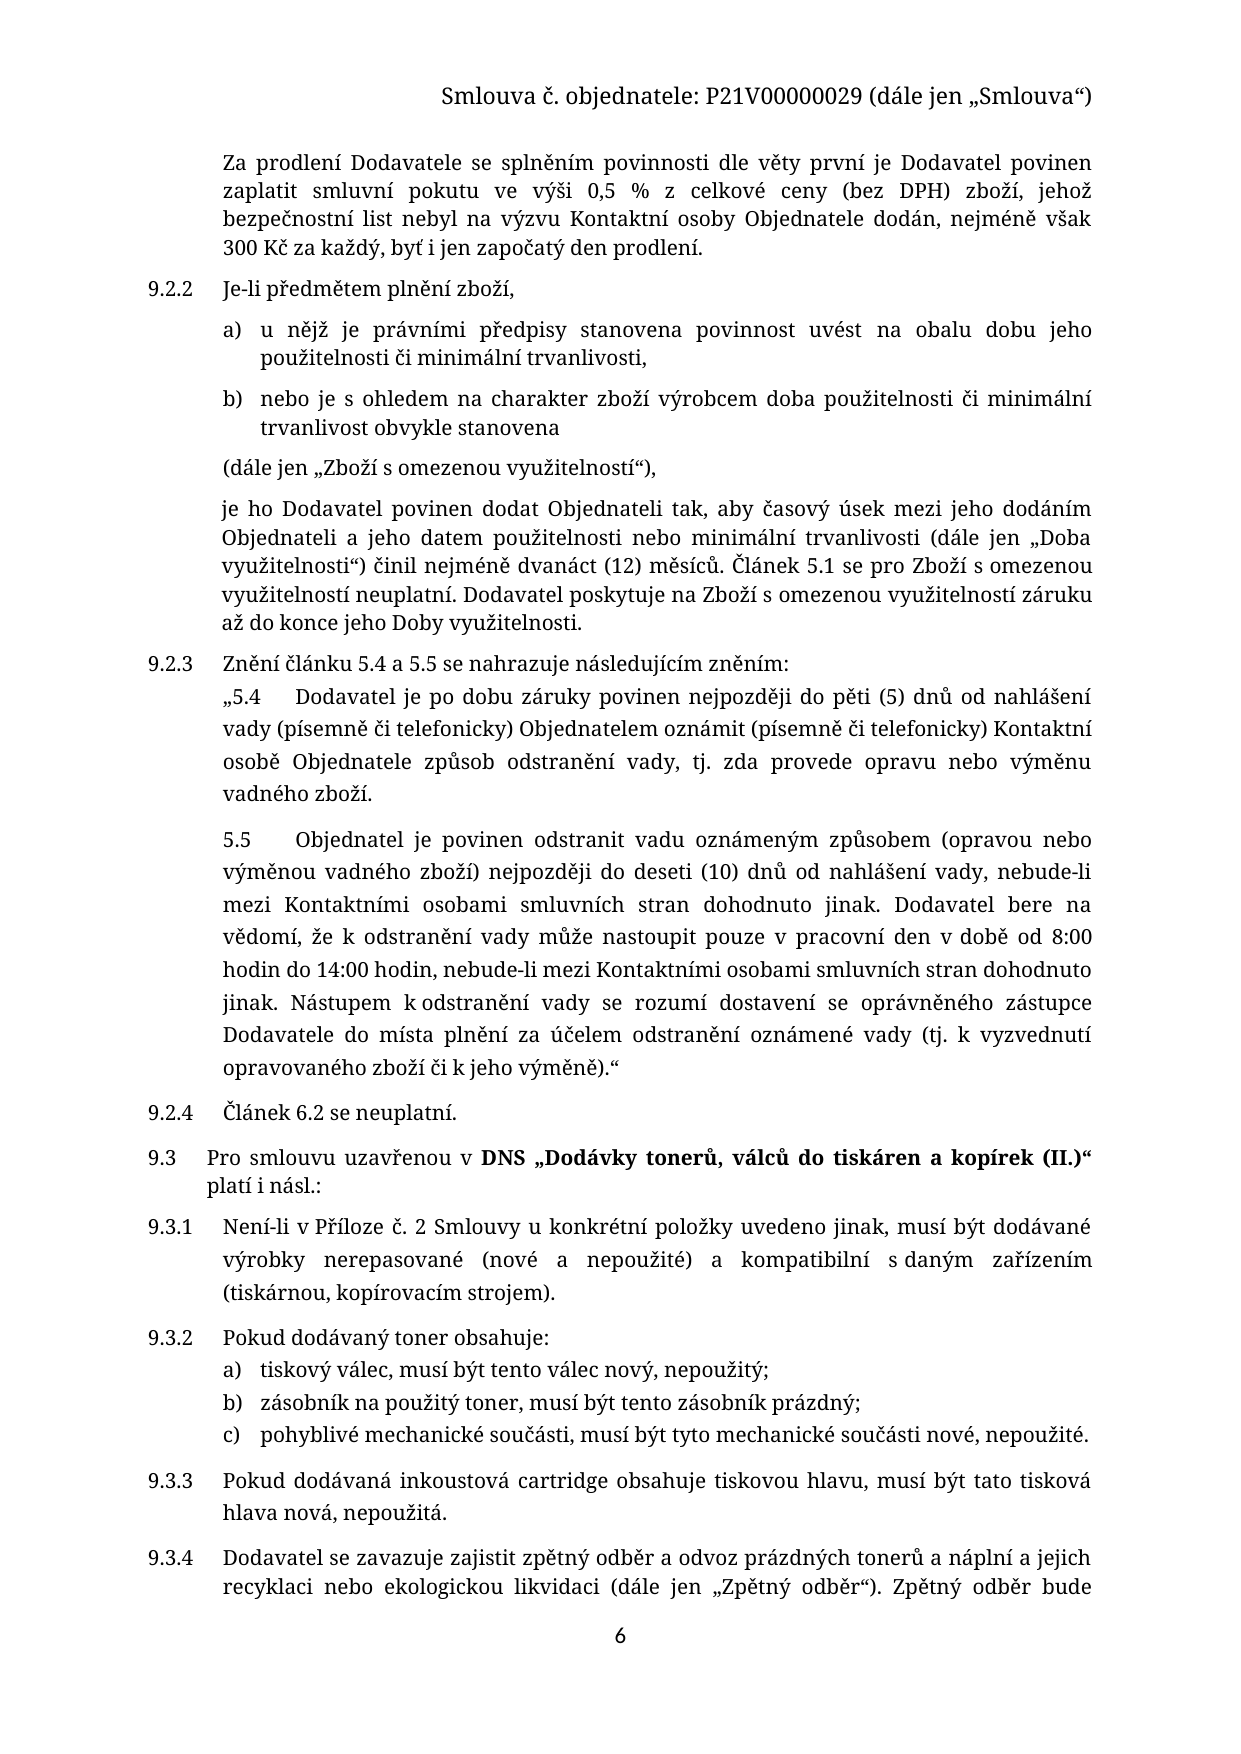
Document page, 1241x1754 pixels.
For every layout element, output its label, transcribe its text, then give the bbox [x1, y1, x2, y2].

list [148, 1543, 1093, 1600]
list u nějž je právními předpisy stanovena povinnost uvést na obalu dobu jeho použitelnosti či minimální trvanlivosti, [223, 315, 1093, 372]
list tiskový válec, musí být tento válec nový, nepoužitý; [223, 1355, 1093, 1384]
list Pro smlouvu uzavřenou v DNS „Dodávky tonerů, válců do tiskáren a kopírek (II.)“ platí i násl.: [148, 1143, 1093, 1200]
list Pokud dodávaný toner obsahuje: [148, 1323, 1093, 1351]
list Znění článku 5.4 a 5.5 se nahrazuje následujícím zněním: [148, 649, 1093, 678]
list Pokud dodávaná inkoustová cartridge obsahuje tiskovou hlavu, musí být tato tisková hlava nová, nepoužitá. [148, 1466, 1093, 1527]
list nebo je s ohledem na charakter zboží výrobcem doba použitelnosti či minimální trvanlivost obvykle stanovena [223, 384, 1093, 441]
list 5.5 Objednatel je povinen odstranit vadu oznámeným způsobem (opravou nebo výměnou vadného zboží) nejpozději do deseti (10) dnů od nahlášení vady, nebude-li mezi Kontaktními osobami smluvních stran dohodnuto jinak. Dodavatel bere na vědomí, že k odstranění vady může nastoupit pouze v pracovní den v době od 8:00 hodin do 14:00 hodin, nebude-li mezi Kontaktními osobami smluvních stran dohodnuto jinak. Nástupem k odstranění vady se rozumí dostavení se oprávněného zástupce Dodavatele do místa plnění za účelem odstranění oznámené vady (tj. k vyzvednutí opravovaného zboží či k jeho výměně).“ [223, 825, 1093, 1081]
text je ho Dodavatel povinen dodat Objednateli tak, aby časový úsek mezi jeho dodáním Objednateli a jeho datem použitelnosti nebo minimální trvanlivosti (dále jen „Doba využitelnosti“) činil nejméně dvanáct (12) měsíců. Článek 5.1 se pro Zboží s omezenou využitelností neuplatní. Dodavatel poskytuje na Zboží s omezenou využitelností záruku až do konce jeho Doby využitelnosti. [221, 494, 1093, 637]
list Je-li předmětem plnění zboží, [148, 274, 1093, 302]
text (dále jen „Zboží s omezenou využitelností“), [223, 453, 1093, 482]
list „5.4 Dodavatel je po dobu záruky povinen nejpozději do pěti (5) dnů od nahlášení vady (písemně či telefonicky) Objednatelem oznámit (písemně či telefonicky) Kontaktní osobě Objednatele způsob odstranění vady, tj. zda provede opravu nebo výměnu vadného zboží. [223, 682, 1093, 808]
list Článek 6.2 se neuplatní. [148, 1098, 1093, 1126]
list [148, 148, 1093, 261]
list zásobník na použitý toner, musí být tento zásobník prázdný; [223, 1388, 1093, 1416]
list pohyblivé mechanické součásti, musí být tyto mechanické součásti nové, nepoužité. [223, 1421, 1093, 1449]
list Není-li v Příloze č. 2 Smlouvy u konkrétní položky uvedeno jinak, musí být dodávané výrobky nerepasované (nové a nepoužité) a kompatibilní s daným zařízením (tiskárnou, kopírovacím strojem). [148, 1212, 1093, 1306]
